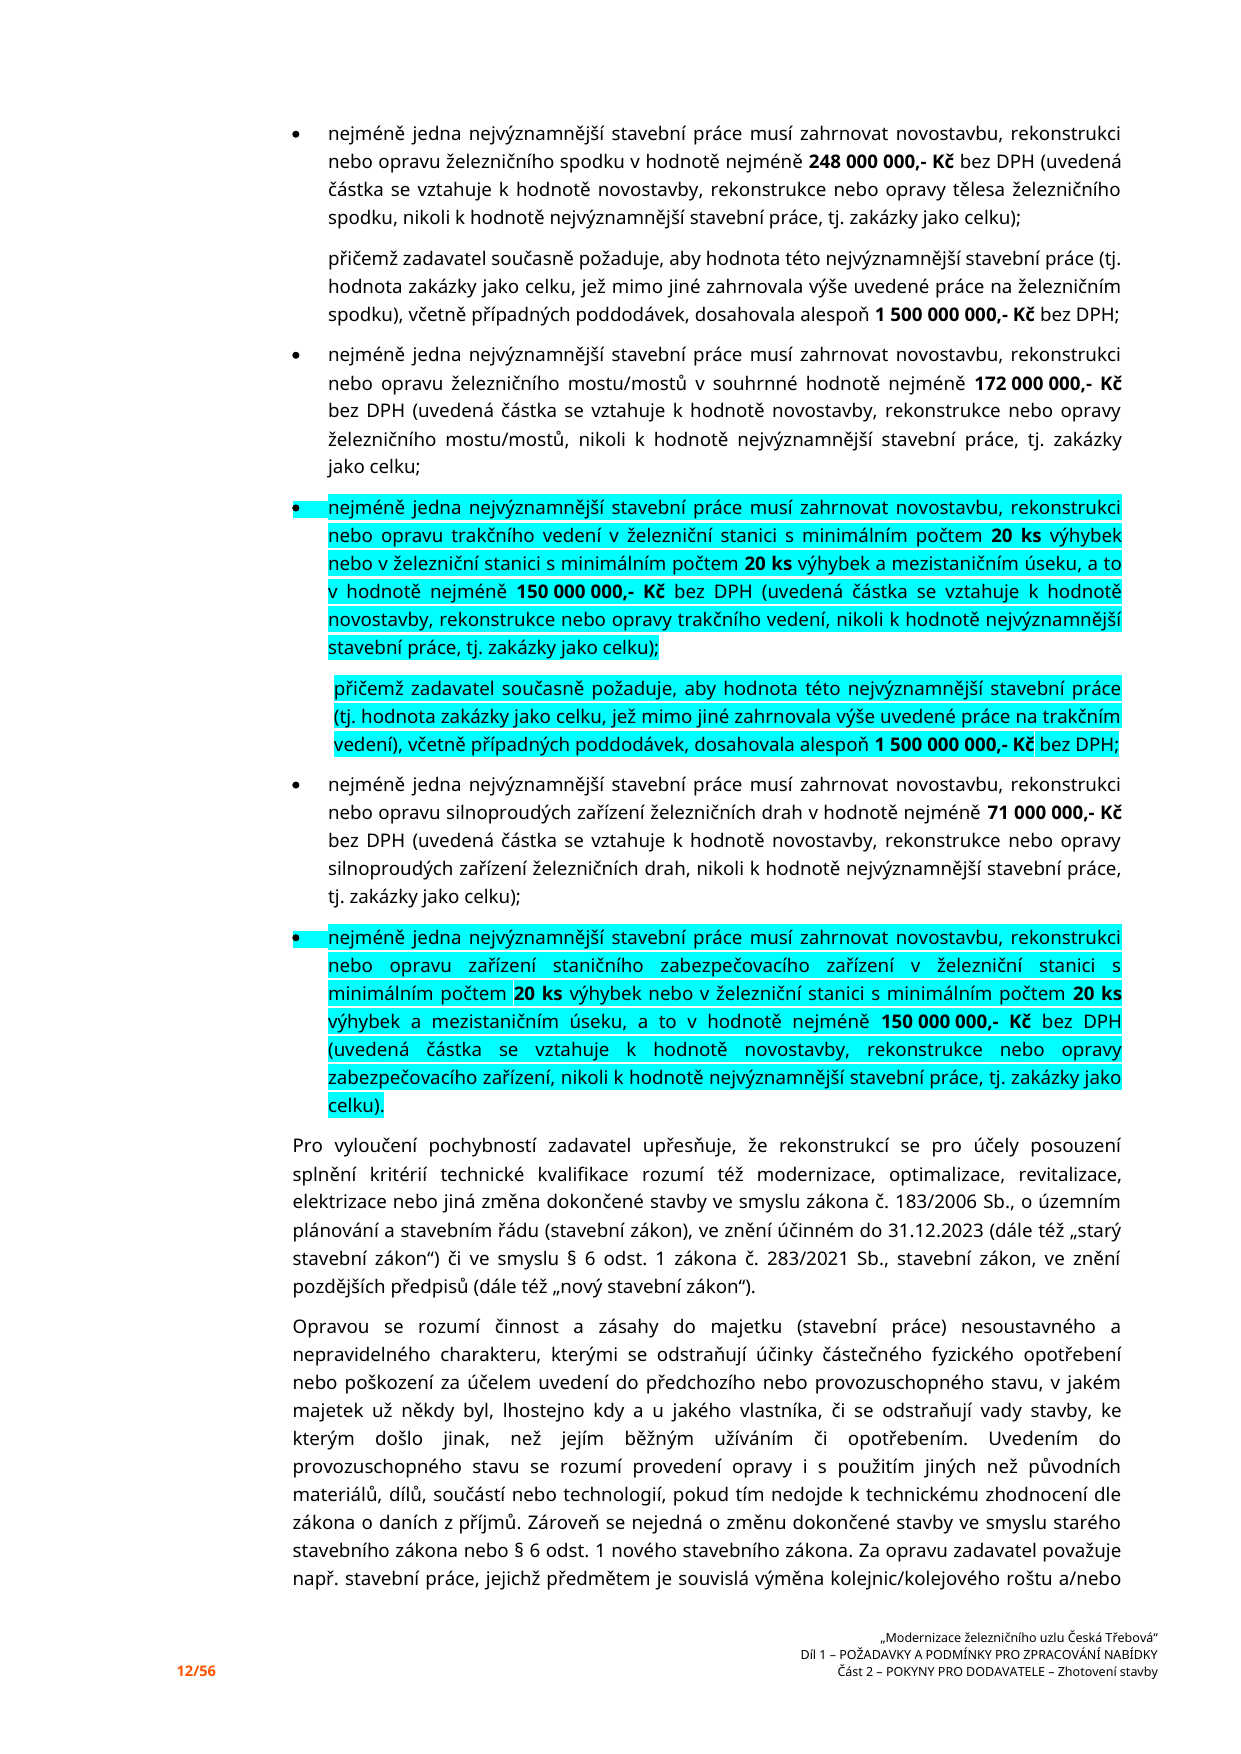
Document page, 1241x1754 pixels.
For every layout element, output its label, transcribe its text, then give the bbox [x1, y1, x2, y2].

text nejméně jedna nejvýznamnější stavební práce musí zahrnovat novostavbu, rekonstrukci nebo opravu silnoproudých zařízení železničních drah v hodnotě nejméně 71 000 000,- Kč bez DPH (uvedená částka se vztahuje k hodnotě novostavby, rekonstrukce nebo opravy silnoproudých zařízení železničních drah, nikoli k hodnotě nejvýznamnější stavební práce, tj. zakázky jako celku); [292, 772, 1122, 909]
text nejméně jedna nejvýznamnější stavební práce musí zahrnovat novostavbu, rekonstrukci nebo opravu železničního mostu/mostů v souhrnné hodnotě nejméně 172 000 000,- Kč bez DPH (uvedená částka se vztahuje k hodnotě novostavby, rekonstrukce nebo opravy železničního mostu/mostů, nikoli k hodnotě nejvýznamnější stavební práce, tj. zakázky jako celku; [292, 342, 1122, 479]
list přičemž zadavatel současně požaduje, aby hodnota této nejvýznamnější stavební práce (tj. hodnota zakázky jako celku, jež mimo jiné zahrnovala výše uvedené práce na trakčním vedení), včetně případných poddodávek, dosahovala alespoň 1 500 000 000,- Kč bez DPH; [334, 728, 1122, 757]
text nejméně jedna nejvýznamnější stavební práce musí zahrnovat novostavbu, rekonstrukci nebo opravu železničního spodku v hodnotě nejméně 248 000 000,- Kč bez DPH (uvedená částka se vztahuje k hodnotě novostavby, rekonstrukce nebo opravy tělesa železničního spodku, nikoli k hodnotě nejvýznamnější stavební práce, tj. zakázky jako celku); [292, 121, 1122, 230]
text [292, 1313, 1122, 1591]
text nejméně jedna nejvýznamnější stavební práce musí zahrnovat novostavbu, rekonstrukci nebo opravu zařízení staničního zabezpečovacího zařízení v železniční stanici s minimálním počtem 20 ks výhybek nebo v železniční stanici s minimálním počtem 20 ks výhybek a mezistaničním úseku, a to v hodnotě nejméně 150 000 000,- Kč bez DPH (uvedená částka se vztahuje k hodnotě novostavby, rekonstrukce nebo opravy zabezpečovacího zařízení, nikoli k hodnotě nejvýznamnější stavební práce, tj. zakázky jako celku). [292, 940, 1122, 1118]
list přičemž zadavatel současně požaduje, aby hodnota této nejvýznamnější stavební práce (tj. hodnota zakázky jako celku, jež mimo jiné zahrnovala výše uvedené práce na železničním spodku), včetně případných poddodávek, dosahovala alespoň 1 500 000 000,- Kč bez DPH; [328, 245, 1122, 327]
text nejméně jedna nejvýznamnější stavební práce musí zahrnovat novostavbu, rekonstrukci nebo opravu trakčního vedení v železniční stanici s minimálním počtem 20 ks výhybek nebo v železniční stanici s minimálním počtem 20 ks výhybek a mezistaničním úseku, a to v hodnotě nejméně 150 000 000,- Kč bez DPH (uvedená částka se vztahuje k hodnotě novostavby, rekonstrukce nebo opravy trakčního vedení, nikoli k hodnotě nejvýznamnější stavební práce, tj. zakázky jako celku); [292, 510, 1122, 660]
text Pro vyloučení pochybností zadavatel upřesňuje, že rekonstrukcí se pro účely posouzení splnění kritérií technické kvalifikace rozumí též modernizace, optimalizace, revitalizace, elektrizace nebo jiná změna dokončené stavby ve smyslu zákona č. 183/2006 Sb., o územním plánování a stavebním řádu (stavební zákon), ve znění účinném do 31.12.2023 (dále též „starý stavební zákon“) či ve smyslu § 6 odst. 1 zákona č. 283/2021 Sb., stavební zákon, ve znění pozdějších předpisů (dále též „nový stavební zákon“). [292, 1133, 1122, 1298]
